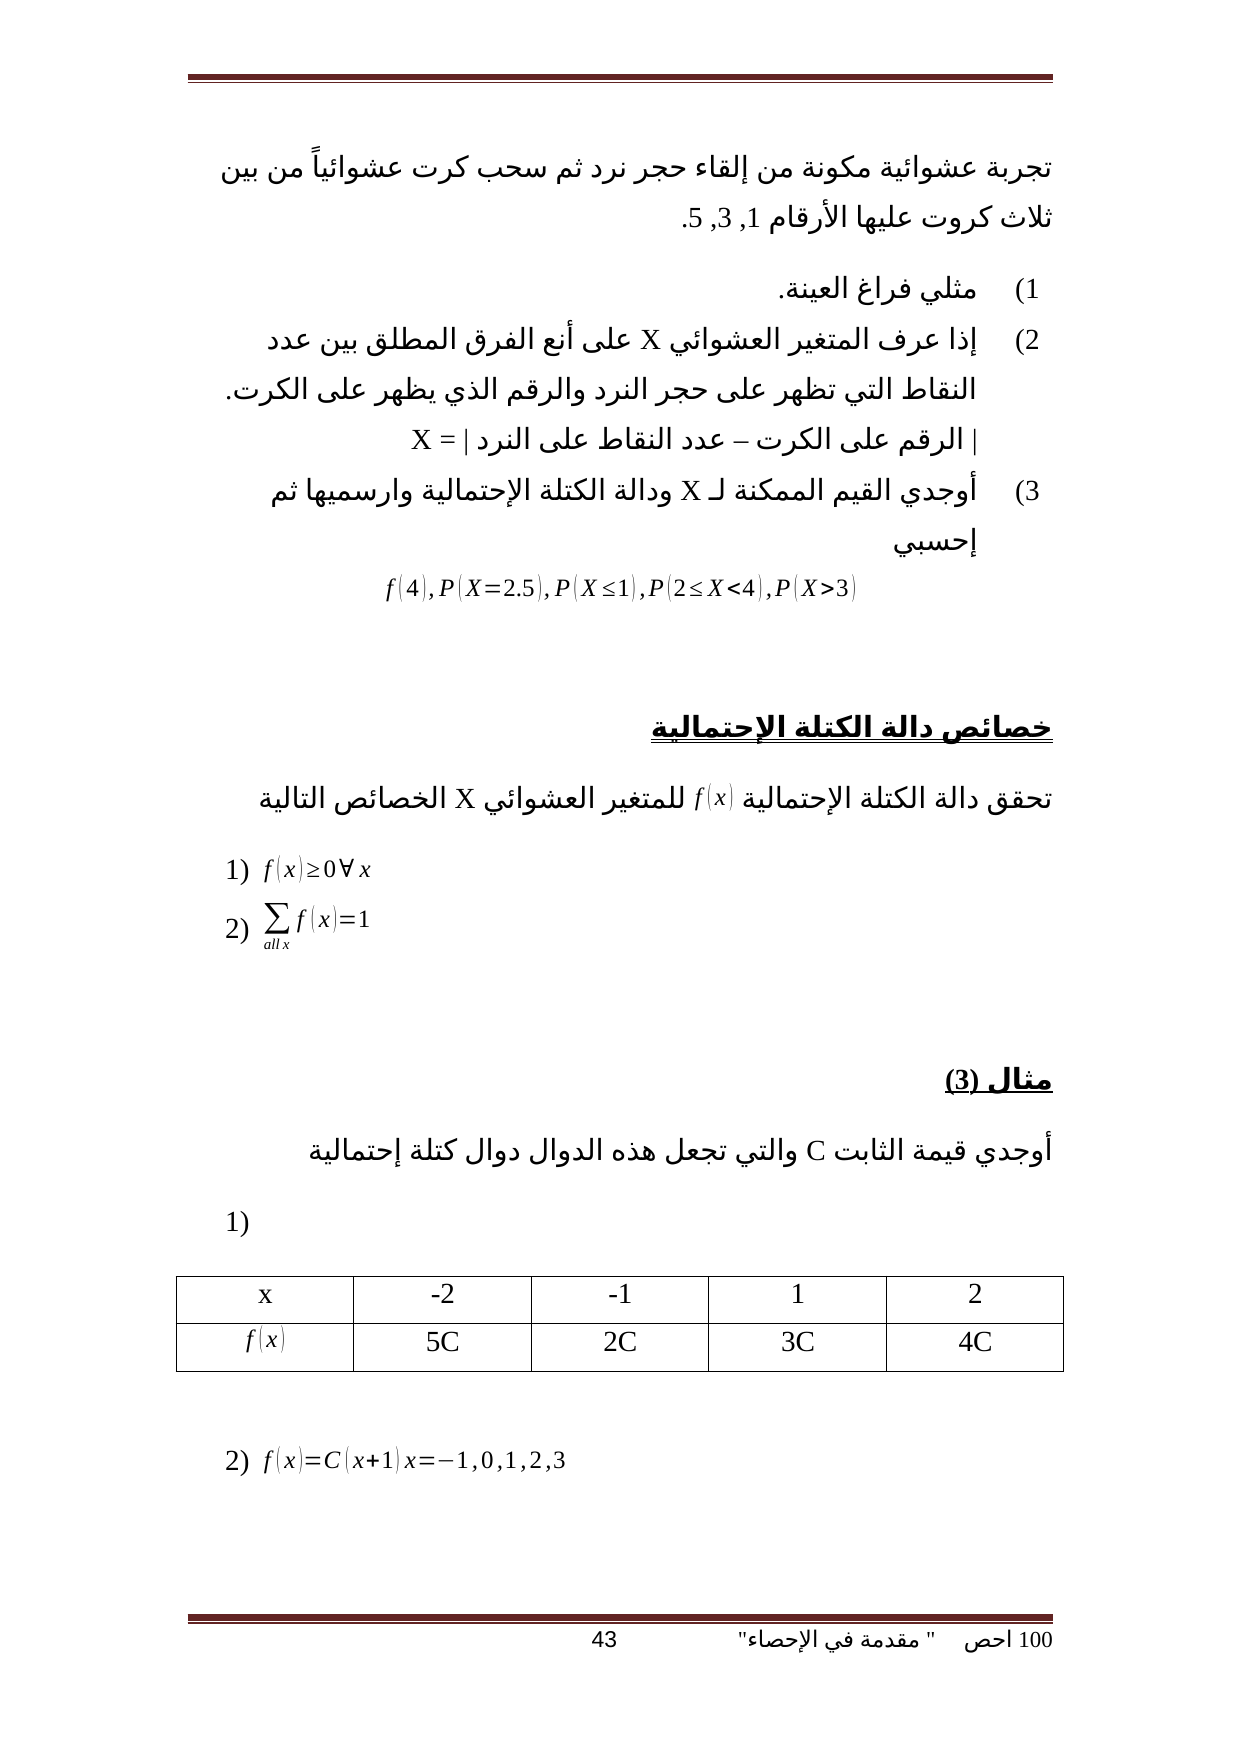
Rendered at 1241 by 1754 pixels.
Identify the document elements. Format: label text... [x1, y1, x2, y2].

table_cell 2C [532, 1324, 708, 1371]
text تحقق دالة الكتلة الإحتمالية للمتغير العشوائي X الخصائص التالية [187, 781, 1053, 814]
table_cell 3C [709, 1324, 886, 1371]
list | الرقم على الكرت – عدد النقاط على النرد | = X [187, 422, 978, 456]
table_header x [177, 1277, 353, 1323]
table_header 2 [887, 1277, 1063, 1323]
table_header 1 [709, 1277, 886, 1323]
text أوجدي قيمة الثابت C والتي تجعل هذه الدوال دوال كتلة إحتمالية [187, 1133, 1053, 1167]
list إذا عرف المتغير العشوائي X على أنع الفرق المطلق بين عدد النقاط التي تظهر على حجر النرد والرقم الذي يظهر على الكرت. [187, 322, 1015, 406]
list مثلي فراغ العينة. [187, 271, 1015, 305]
table_cell 4C [887, 1324, 1063, 1371]
text تجربة عشوائية مكونة من إلقاء حجر نرد ثم سحب كرت عشوائياً من بين ثلاث كروت عليها الأرقام 1, 3, 5. [187, 150, 1053, 234]
list أوجدي القيم الممكنة لـ X ودالة الكتلة الإحتمالية وارسميها ثم إحسبي [187, 473, 1015, 557]
table_cell [177, 1324, 353, 1371]
table_cell 5C [354, 1324, 531, 1371]
text خصائص دالة الكتلة الإحتمالية [187, 710, 1053, 743]
table_header -2 [354, 1277, 531, 1323]
text مثال (3) [187, 1062, 1053, 1096]
table_header -1 [532, 1277, 708, 1323]
